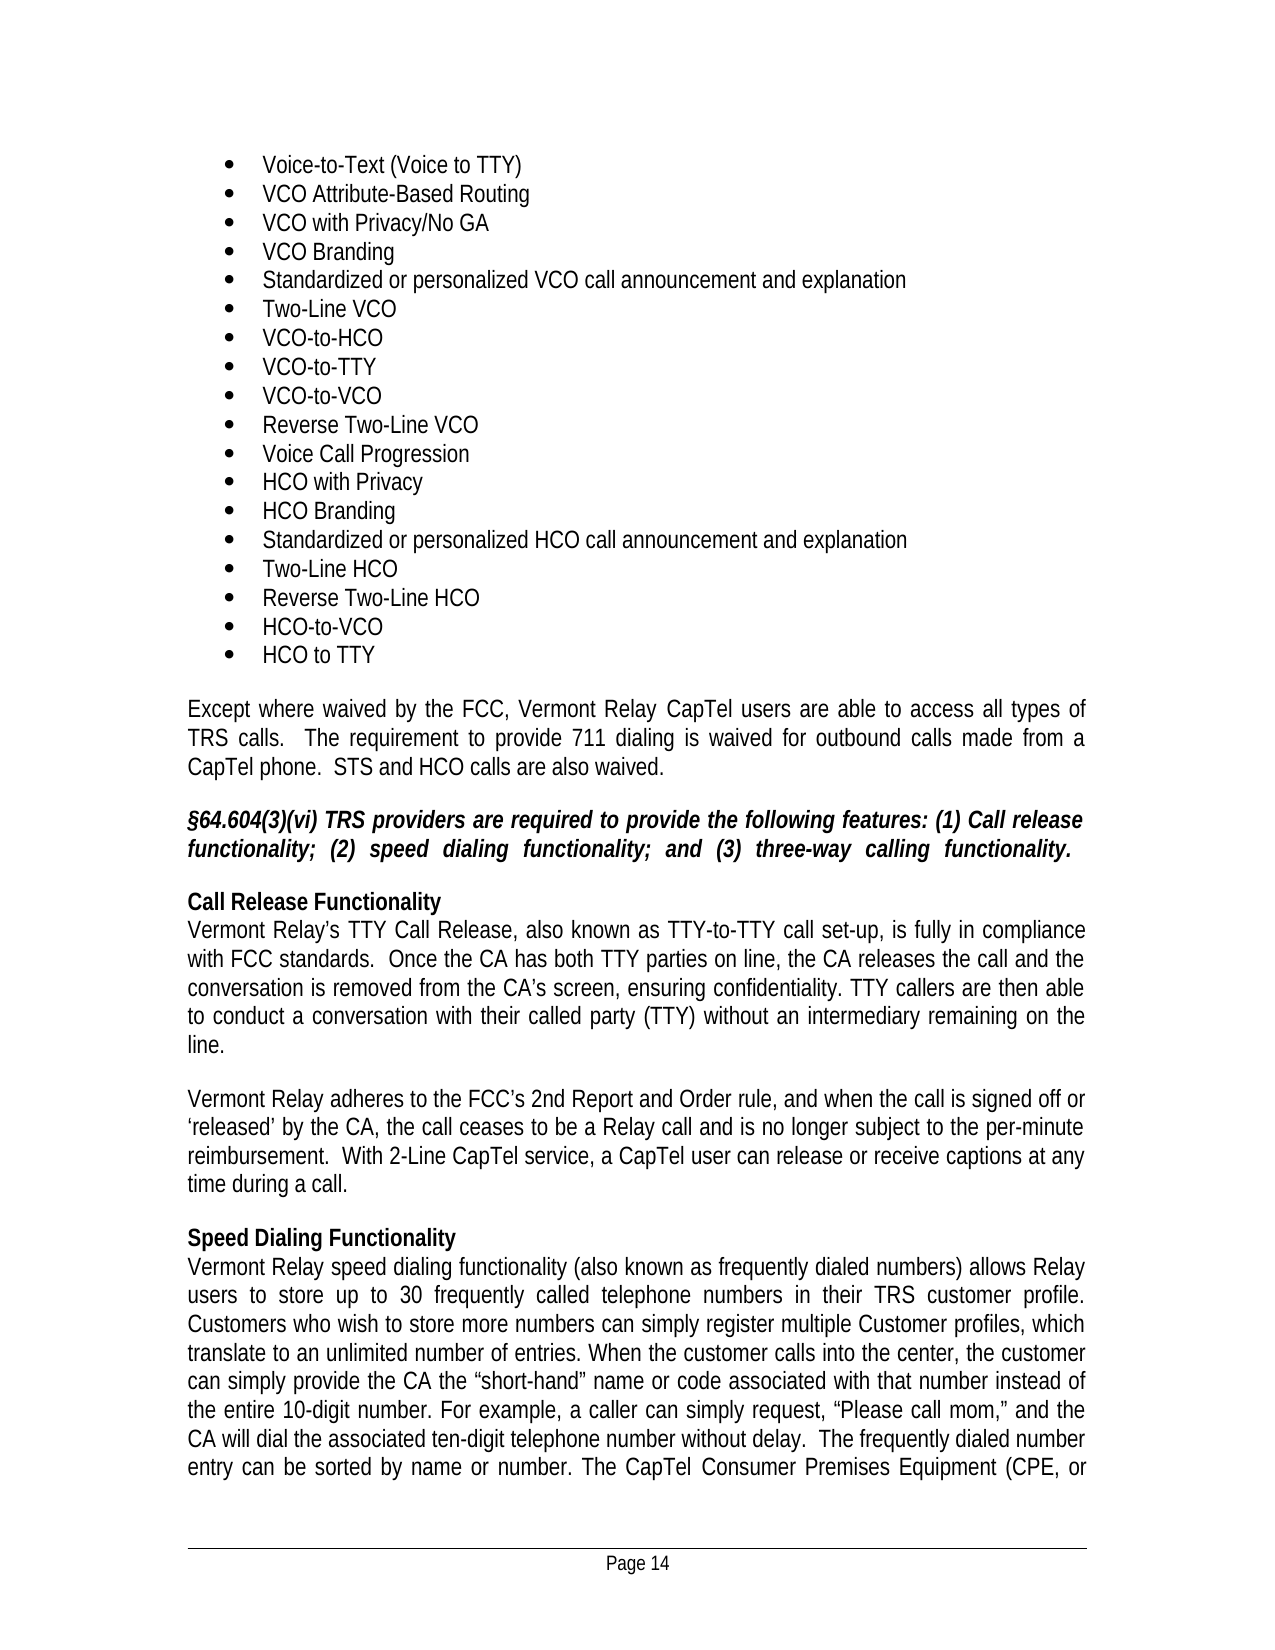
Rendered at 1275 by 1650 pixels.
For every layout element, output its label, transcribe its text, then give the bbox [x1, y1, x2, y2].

list HCO to TTY [225, 641, 1087, 669]
list VCO-to-HCO [225, 323, 1087, 352]
text Vermont Relay’s TTY Call Release, also known as TTY-to-TTY call set-up, is fully in compliance with FCC standards. Once the CA has both TTY parties on line, the CA releases the call and the conversation is removed from the CA’s screen, ensuring confidentiality. TTY callers are then able to conduct a conversation with their called party (TTY) without an intermediary remaining on the line. [187, 915, 1087, 1058]
list Call Release Functionality [187, 887, 1087, 915]
list Voice-to-Text (Voice to TTY) [225, 150, 1087, 179]
text §64.604(3)(vi) TRS providers are required to provide the following features: (1) Call release functionality; (2) speed dialing functionality; and (3) three-way calling functionality. [187, 805, 1087, 887]
list HCO-to-VCO [225, 612, 1087, 641]
list VCO Attribute-Based Routing [225, 179, 1087, 208]
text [187, 1252, 1087, 1481]
list Speed Dialing Functionality [187, 1223, 1087, 1252]
list Reverse Two-Line VCO [225, 410, 1087, 438]
list Standardized or personalized HCO call announcement and explanation [225, 525, 1087, 554]
list VCO-to-VCO [225, 381, 1087, 410]
list Reverse Two-Line HCO [225, 583, 1087, 612]
list VCO-to-TTY [225, 352, 1087, 381]
list HCO Branding [225, 496, 1087, 525]
list Two-Line VCO [225, 294, 1087, 323]
list VCO Branding [225, 237, 1087, 265]
list Voice Call Progression [225, 438, 1087, 467]
text Vermont Relay adheres to the FCC’s 2nd Report and Order rule, and when the call is signed off or ‘released’ by the CA, the call ceases to be a Relay call and is no longer subject to the per-minute reimbursement. With 2-Line CapTel service, a CapTel user can release or receive captions at any time during a call. [187, 1083, 1087, 1198]
list HCO with Privacy [225, 467, 1087, 496]
text Except where waived by the FCC, Vermont Relay CapTel users are able to access all types of TRS calls. The requirement to provide 711 dialing is waived for outbound calls made from a CapTel phone. STS and HCO calls are also waived. [187, 694, 1087, 780]
list VCO with Privacy/No GA [225, 208, 1087, 237]
list Two-Line HCO [225, 554, 1087, 583]
list Standardized or personalized VCO call announcement and explanation [225, 265, 1087, 294]
